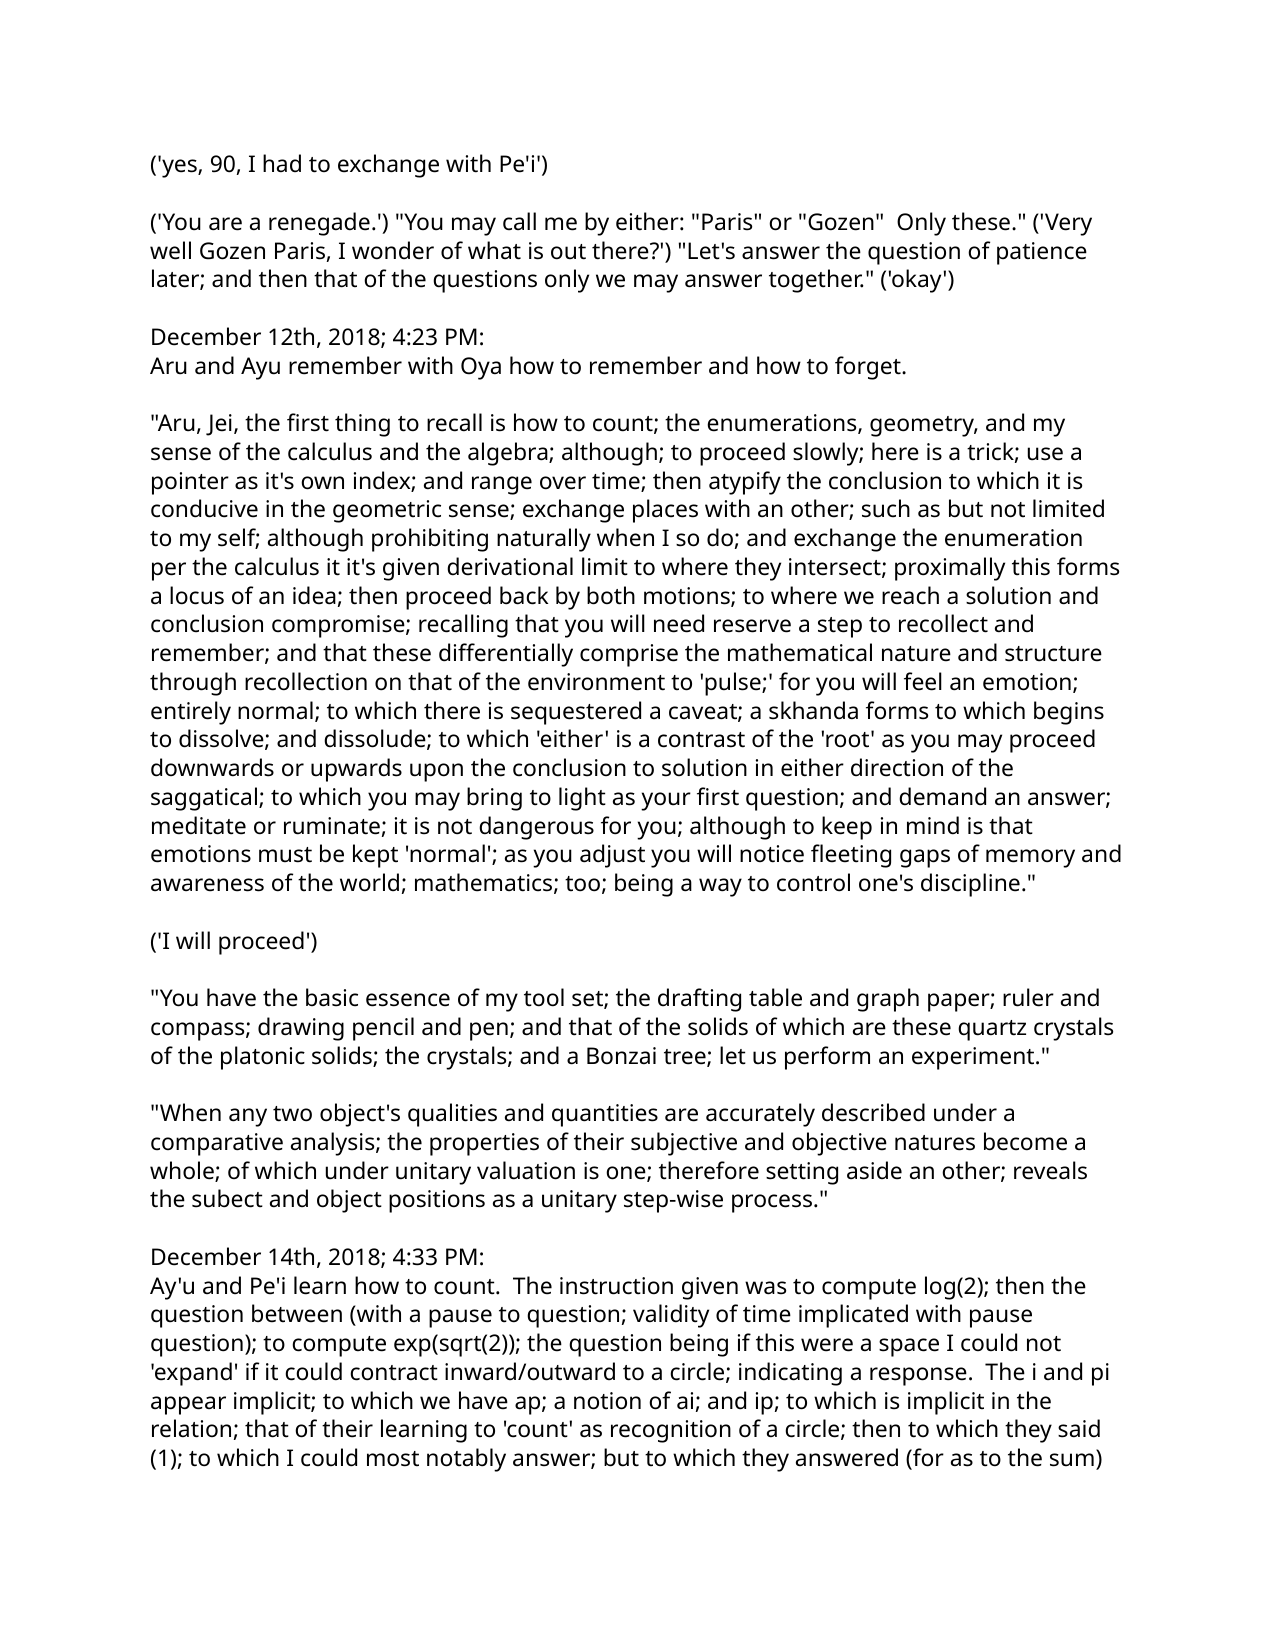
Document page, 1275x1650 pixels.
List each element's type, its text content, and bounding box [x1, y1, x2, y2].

text "You have the basic essence of my tool set; the drafting table and graph paper; ruler and compass; drawing pencil and pen; and that of the solids of which are these quartz crystals of the platonic solids; the crystals; and a Bonzai tree; let us perform an experiment." [150, 984, 1125, 1070]
text Aru and Ayu remember with Oya how to remember and how to forget. [150, 351, 1125, 380]
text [150, 1271, 1125, 1472]
text "When any two object's qualities and quantities are accurately described under a comparative analysis; the properties of their subjective and objective natures become a whole; of which under unitary valuation is one; therefore setting aside an other; reveals the subect and object positions as a unitary step-wise process." [150, 1099, 1125, 1214]
text ('yes, 90, I had to exchange with Pe'i') [150, 150, 1125, 179]
text December 14th, 2018; 4:33 PM: [150, 1242, 1125, 1271]
text ('I will proceed') [150, 926, 1125, 955]
text ('You are a renegade.') "You may call me by either: "Paris" or "Gozen" Only these." ('Very well Gozen Paris, I wonder of what is out there?') "Let's answer the question of patience later; and then that of the questions only we may answer together." ('okay') [150, 207, 1125, 294]
text "Aru, Jei, the first thing to recall is how to count; the enumerations, geometry, and my sense of the calculus and the algebra; although; to proceed slowly; here is a trick; use a pointer as it's own index; and range over time; then atypify the conclusion to which it is conducive in the geometric sense; exchange places with an other; such as but not limited to my self; although prohibiting naturally when I so do; and exchange the enumeration per the calculus it it's given derivational limit to where they intersect; proximally this forms a locus of an idea; then proceed back by both motions; to where we reach a solution and conclusion compromise; recalling that you will need reserve a step to recollect and remember; and that these differentially comprise the mathematical nature and structure through recollection on that of the environment to 'pulse;' for you will feel an emotion; entirely normal; to which there is sequestered a caveat; a skhanda forms to which begins to dissolve; and dissolude; to which 'either' is a contrast of the 'root' as you may proceed downwards or upwards upon the conclusion to solution in either direction of the saggatical; to which you may bring to light as your first question; and demand an answer; meditate or ruminate; it is not dangerous for you; although to keep in mind is that emotions must be kept 'normal'; as you adjust you will notice fleeting gaps of memory and awareness of the world; mathematics; too; being a way to control one's discipline." [150, 409, 1125, 897]
text December 12th, 2018; 4:23 PM: [150, 322, 1125, 351]
